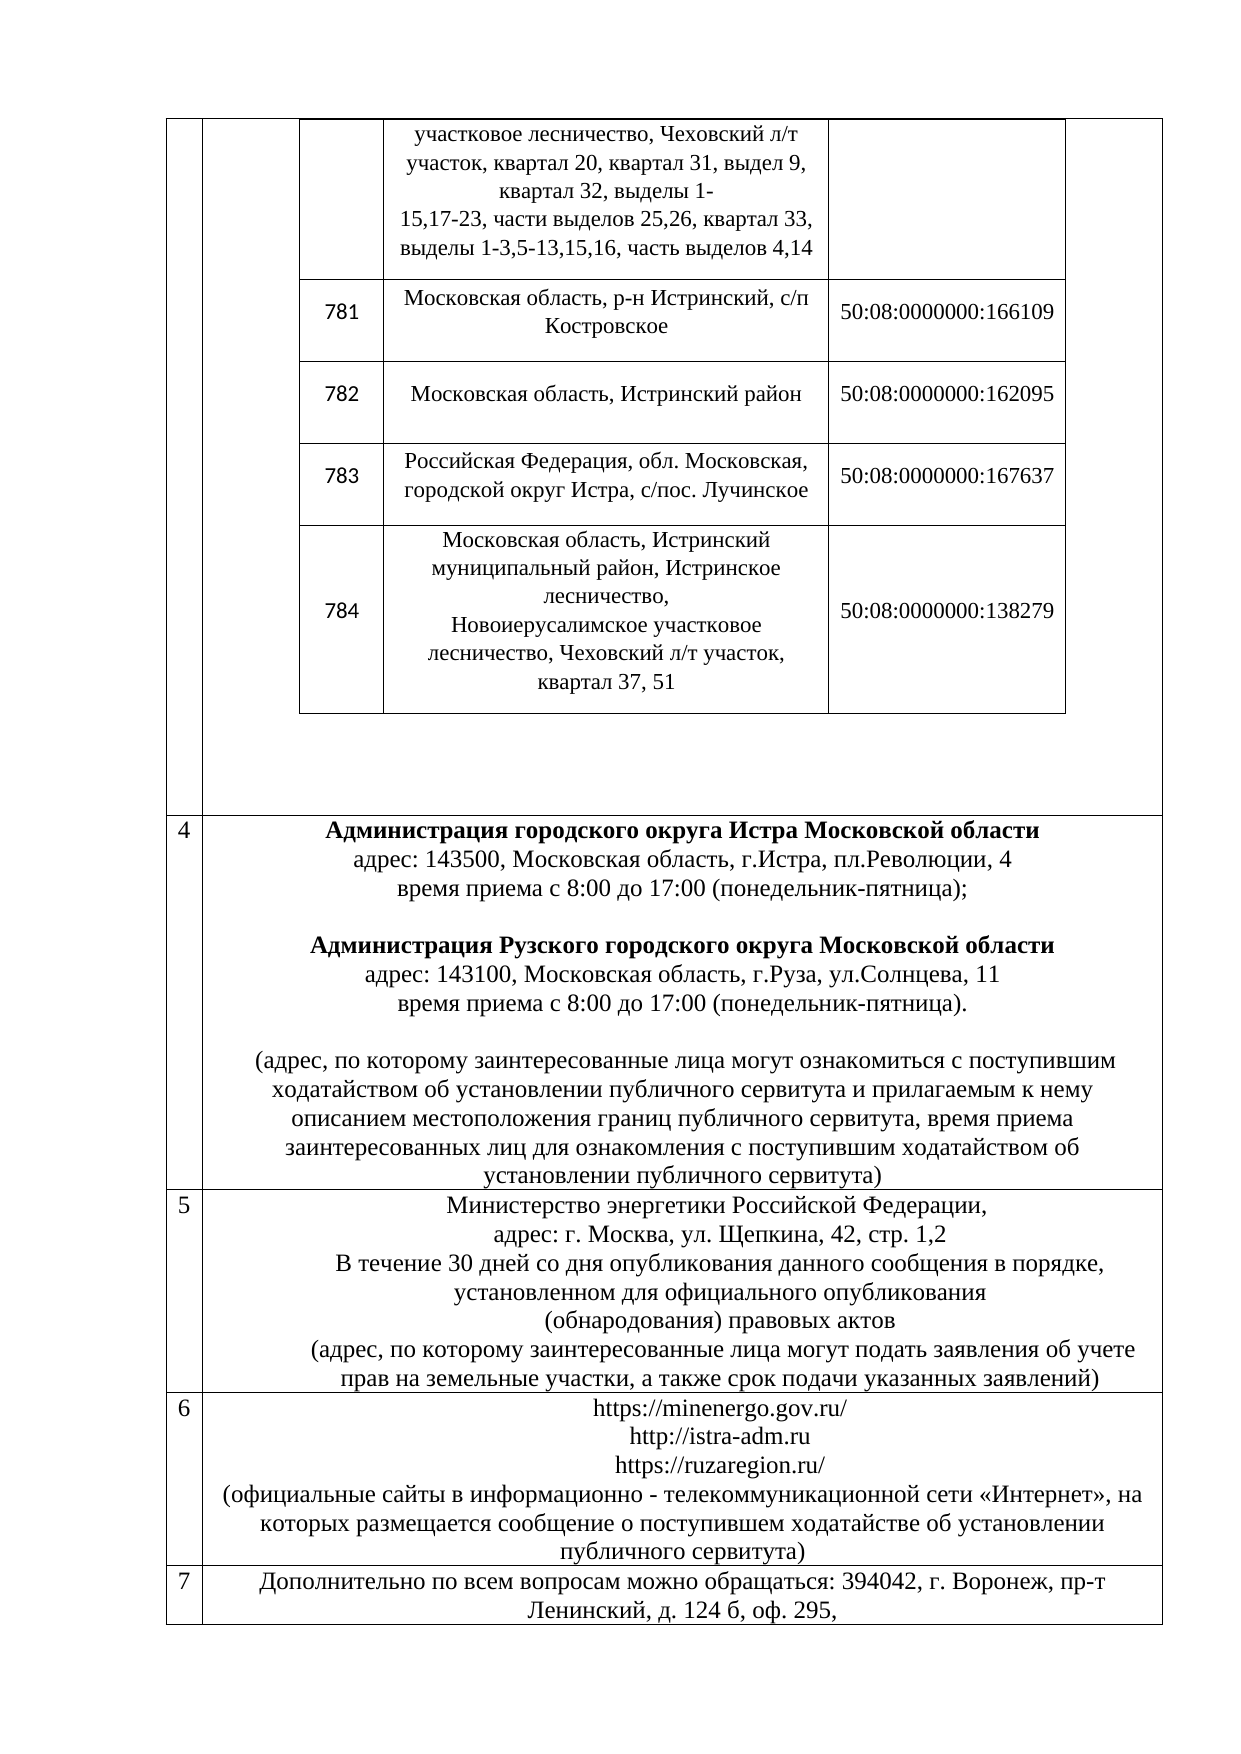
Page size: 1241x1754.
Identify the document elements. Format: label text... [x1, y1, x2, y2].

table_cell 3 [167, 119, 202, 814]
table_cell 4 [167, 816, 202, 1189]
table_cell 5 [167, 1190, 202, 1392]
table_cell 7 [167, 1566, 202, 1624]
table_cell 6 [167, 1393, 202, 1565]
table_cell Министерство энергетики Российской Федерации, адрес: г. Москва, ул. Щепкина, 42, стр. 1,2 В течение 30 дней со дня опубликования данного сообщения в порядке, установленном для официального опубликования (обнародования) правовых актов (адрес, по которому заинтересованные лица могут подать заявления об учете прав на земельные участки, а также срок подачи указанных заявлений) [203, 1190, 1162, 1392]
table_cell [203, 119, 1162, 814]
table_cell https://minenergo.gov.ru/ http://istra-adm.ru https://ruzaregion.ru/ (официальные сайты в информационно - телекоммуникационной сети «Интернет», на которых размещается сообщение о поступившем ходатайстве об установлении публичного сервитута) [203, 1393, 1162, 1565]
table_cell Администрация городского округа Истра Московской области адрес: 143500, Московская область, г.Истра, пл.Революции, 4 время приема с 8:00 до 17:00 (понедельник-пятница); Администрация Рузского городского округа Московской области адрес: 143100, Московская область, г.Руза, ул.Солнцева, 11 время приема с 8:00 до 17:00 (понедельник-пятница). (адрес, по которому заинтересованные лица могут ознакомиться с поступившим ходатайством об установлении публичного сервитута и прилагаемым к нему описанием местоположения границ публичного сервитута, время приема заинтересованных лиц для ознакомления с поступившим ходатайством об установлении публичного сервитута) [203, 816, 1162, 1189]
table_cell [203, 1566, 1162, 1624]
